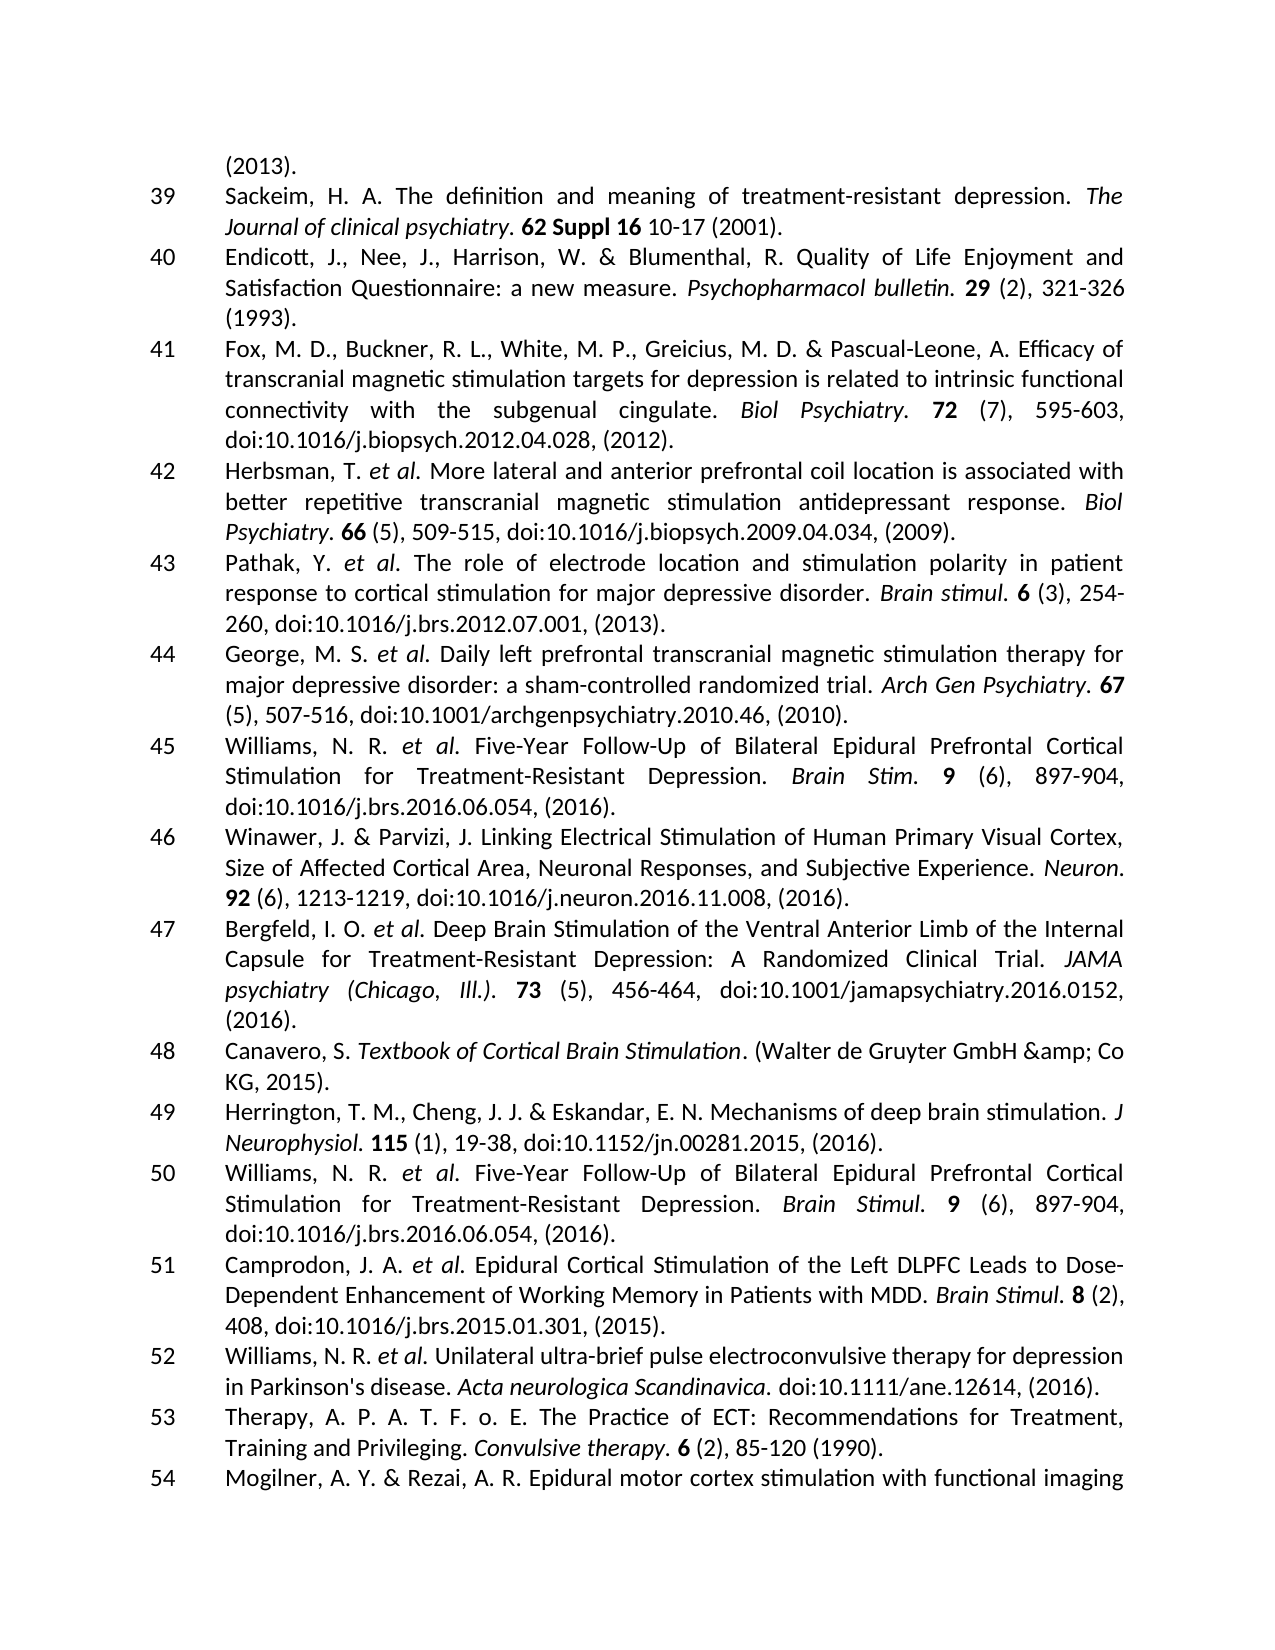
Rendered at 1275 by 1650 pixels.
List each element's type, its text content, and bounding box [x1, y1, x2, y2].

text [150, 1462, 1125, 1493]
text 41 Fox, M. D., Buckner, R. L., White, M. P., Greicius, M. D. & Pascual-Leone, A. Efficacy of transcranial magnetic stimulation targets for depression is related to intrinsic functional connectivity with the subgenual cingulate. Biol Psychiatry. 72 (7), 595-603, doi:10.1016/j.biopsych.2012.04.028, (2012). [150, 333, 1125, 455]
text 47 Bergfeld, I. O. et al. Deep Brain Stimulation of the Ventral Anterior Limb of the Internal Capsule for Treatment-Resistant Depression: A Randomized Clinical Trial. JAMA psychiatry (Chicago, Ill.). 73 (5), 456-464, doi:10.1001/jamapsychiatry.2016.0152, (2016). [150, 913, 1125, 1035]
text 45 Williams, N. R. et al. Five-Year Follow-Up of Bilateral Epidural Prefrontal Cortical Stimulation for Treatment-Resistant Depression. Brain Stim. 9 (6), 897-904, doi:10.1016/j.brs.2016.06.054, (2016). [150, 730, 1125, 821]
text 46 Winawer, J. & Parvizi, J. Linking Electrical Stimulation of Human Primary Visual Cortex, Size of Affected Cortical Area, Neuronal Responses, and Subjective Experience. Neuron. 92 (6), 1213-1219, doi:10.1016/j.neuron.2016.11.008, (2016). [150, 821, 1125, 913]
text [150, 150, 1125, 181]
text 44 George, M. S. et al. Daily left prefrontal transcranial magnetic stimulation therapy for major depressive disorder: a sham-controlled randomized trial. Arch Gen Psychiatry. 67 (5), 507-516, doi:10.1001/archgenpsychiatry.2010.46, (2010). [150, 638, 1125, 730]
text 43 Pathak, Y. et al. The role of electrode location and stimulation polarity in patient response to cortical stimulation for major depressive disorder. Brain stimul. 6 (3), 254-260, doi:10.1016/j.brs.2012.07.001, (2013). [150, 547, 1125, 638]
text 39 Sackeim, H. A. The definition and meaning of treatment-resistant depression. The Journal of clinical psychiatry. 62 Suppl 16 10-17 (2001). [150, 181, 1125, 242]
text 48 Canavero, S. Textbook of Cortical Brain Stimulation. (Walter de Gruyter GmbH &amp; Co KG, 2015). [150, 1035, 1125, 1096]
text 50 Williams, N. R. et al. Five-Year Follow-Up of Bilateral Epidural Prefrontal Cortical Stimulation for Treatment-Resistant Depression. Brain Stimul. 9 (6), 897-904, doi:10.1016/j.brs.2016.06.054, (2016). [150, 1157, 1125, 1249]
text 49 Herrington, T. M., Cheng, J. J. & Eskandar, E. N. Mechanisms of deep brain stimulation. J Neurophysiol. 115 (1), 19-38, doi:10.1152/jn.00281.2015, (2016). [150, 1096, 1125, 1157]
text 53 Therapy, A. P. A. T. F. o. E. The Practice of ECT: Recommendations for Treatment, Training and Privileging. Convulsive therapy. 6 (2), 85-120 (1990). [150, 1401, 1125, 1462]
text 42 Herbsman, T. et al. More lateral and anterior prefrontal coil location is associated with better repetitive transcranial magnetic stimulation antidepressant response. Biol Psychiatry. 66 (5), 509-515, doi:10.1016/j.biopsych.2009.04.034, (2009). [150, 455, 1125, 547]
text 40 Endicott, J., Nee, J., Harrison, W. & Blumenthal, R. Quality of Life Enjoyment and Satisfaction Questionnaire: a new measure. Psychopharmacol bulletin. 29 (2), 321-326 (1993). [150, 242, 1125, 333]
text 52 Williams, N. R. et al. Unilateral ultra-brief pulse electroconvulsive therapy for depression in Parkinson's disease. Acta neurologica Scandinavica. doi:10.1111/ane.12614, (2016). [150, 1340, 1125, 1401]
text 51 Camprodon, J. A. et al. Epidural Cortical Stimulation of the Left DLPFC Leads to Dose-Dependent Enhancement of Working Memory in Patients with MDD. Brain Stimul. 8 (2), 408, doi:10.1016/j.brs.2015.01.301, (2015). [150, 1249, 1125, 1340]
